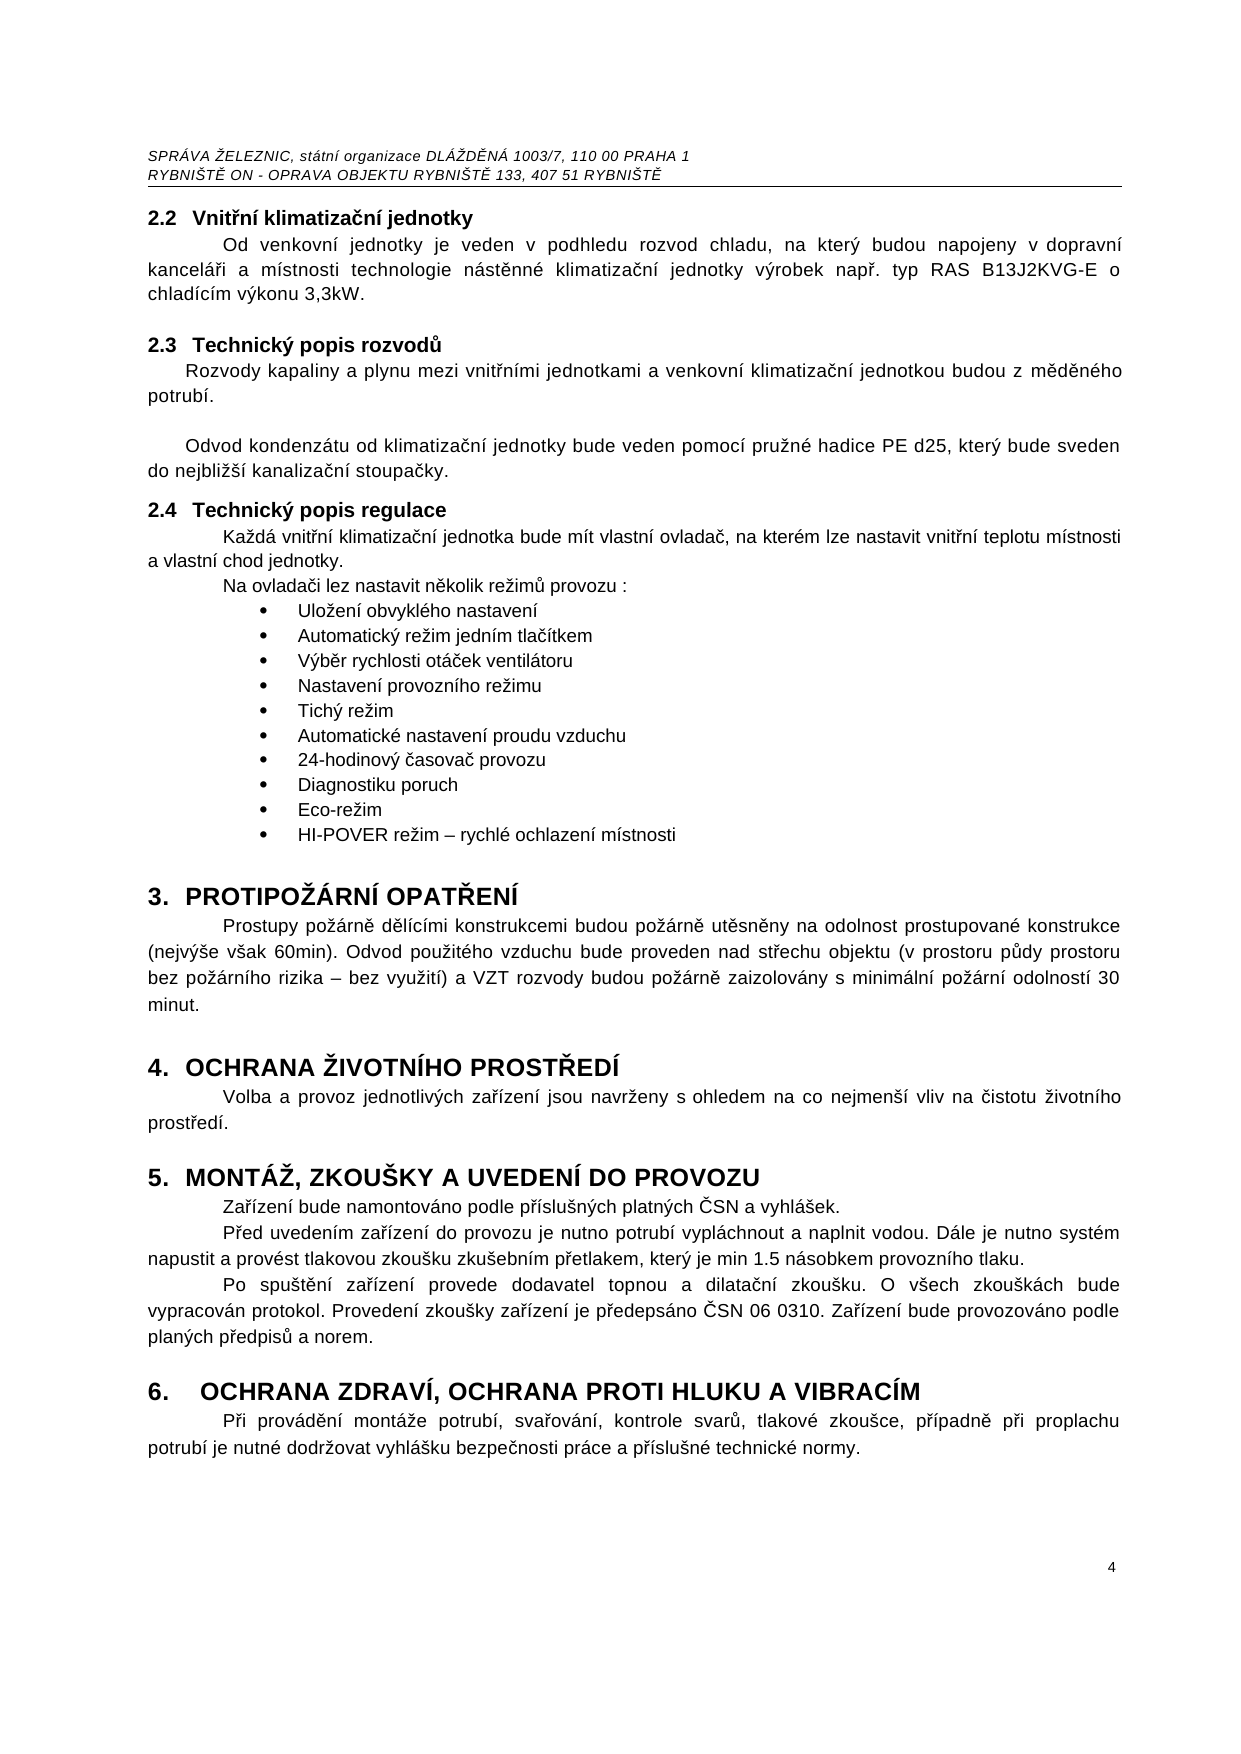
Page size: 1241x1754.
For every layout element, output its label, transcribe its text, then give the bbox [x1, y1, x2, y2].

list Protipožární opatření [148, 882, 1122, 911]
list Vnitřní klimatizační jednotky [148, 206, 1122, 230]
text Rozvody kapaliny a plynu mezi vnitřními jednotkami a venkovní klimatizační jednotkou budou z měděného potrubí. [148, 360, 1122, 407]
text Každá vnitřní klimatizační jednotka bude mít vlastní ovladač, na kterém lze nastavit vnitřní teplotu místnosti a vlastní chod jednotky. [148, 526, 1122, 572]
list Uložení obvyklého nastavení [260, 600, 1122, 622]
list Ochrana zdraví, ochrana proti hluku a vibracím [148, 1377, 1122, 1406]
list Montáž, zkoušky a uvedení do provozu [148, 1163, 1122, 1191]
text Prostupy požárně dělícími konstrukcemi budou požárně utěsněny na odolnost prostupované konstrukce (nejvýše však 60min). Odvod použitého vzduchu bude proveden nad střechu objektu (v prostoru půdy prostoru bez požárního rizika – bez využití) a VZT rozvody budou požárně zaizolovány s minimální požární odolností 30 minut. [148, 915, 1122, 1016]
list Nastavení provozního režimu [260, 674, 1122, 696]
text Při provádění montáže potrubí, svařování, kontrole svarů, tlakové zkoušce, případně při proplachu potrubí je nutné dodržovat vyhlášku bezpečnosti práce a příslušné technické normy. [148, 1410, 1122, 1459]
text Po spuštění zařízení provede dodavatel topnou a dilatační zkoušku. O všech zkouškách bude vypracován protokol. Provedení zkoušky zařízení je předepsáno ČSN 06 0310. Zařízení bude provozováno podle planých předpisů a norem. [148, 1274, 1122, 1349]
text Na ovladači lez nastavit několik režimů provozu : [148, 575, 1122, 597]
list Ochrana životního prostředí [148, 1052, 1122, 1081]
list Tichý režim [260, 699, 1122, 721]
list HI-POVER režim – rychlé ochlazení místnosti [260, 824, 1122, 846]
list Technický popis regulace [148, 498, 1122, 522]
text Volba a provoz jednotlivých zařízení jsou navrženy s ohledem na co nejmenší vliv na čistotu životního prostředí. [148, 1086, 1122, 1134]
list Automatický režim jedním tlačítkem [260, 625, 1122, 646]
list 24-hodinový časovač provozu [260, 749, 1122, 771]
text Před uvedením zařízení do provozu je nutno potrubí vypláchnout a naplnit vodou. Dále je nutno systém napustit a provést tlakovou zkoušku zkušebním přetlakem, který je min 1.5 násobkem provozního tlaku. [148, 1222, 1122, 1271]
list Diagnostiku poruch [260, 774, 1122, 796]
list Výběr rychlosti otáček ventilátoru [260, 650, 1122, 671]
list Eco-režim [260, 799, 1122, 821]
list Technický popis rozvodů [148, 333, 1122, 357]
text Od venkovní jednotky je veden v podhledu rozvod chladu, na který budou napojeny v dopravní kanceláři a místnosti technologie nástěnné klimatizační jednotky výrobek např. typ RAS B13J2KVG-E o chladícím výkonu 3,3kW. [148, 234, 1122, 305]
text Odvod kondenzátu od klimatizační jednotky bude veden pomocí pružné hadice PE d25, který bude sveden do nejbližší kanalizační stoupačky. [148, 435, 1122, 481]
list Automatické nastavení proudu vzduchu [260, 724, 1122, 746]
text Zařízení bude namontováno podle příslušných platných ČSN a vyhlášek. [148, 1196, 1122, 1218]
